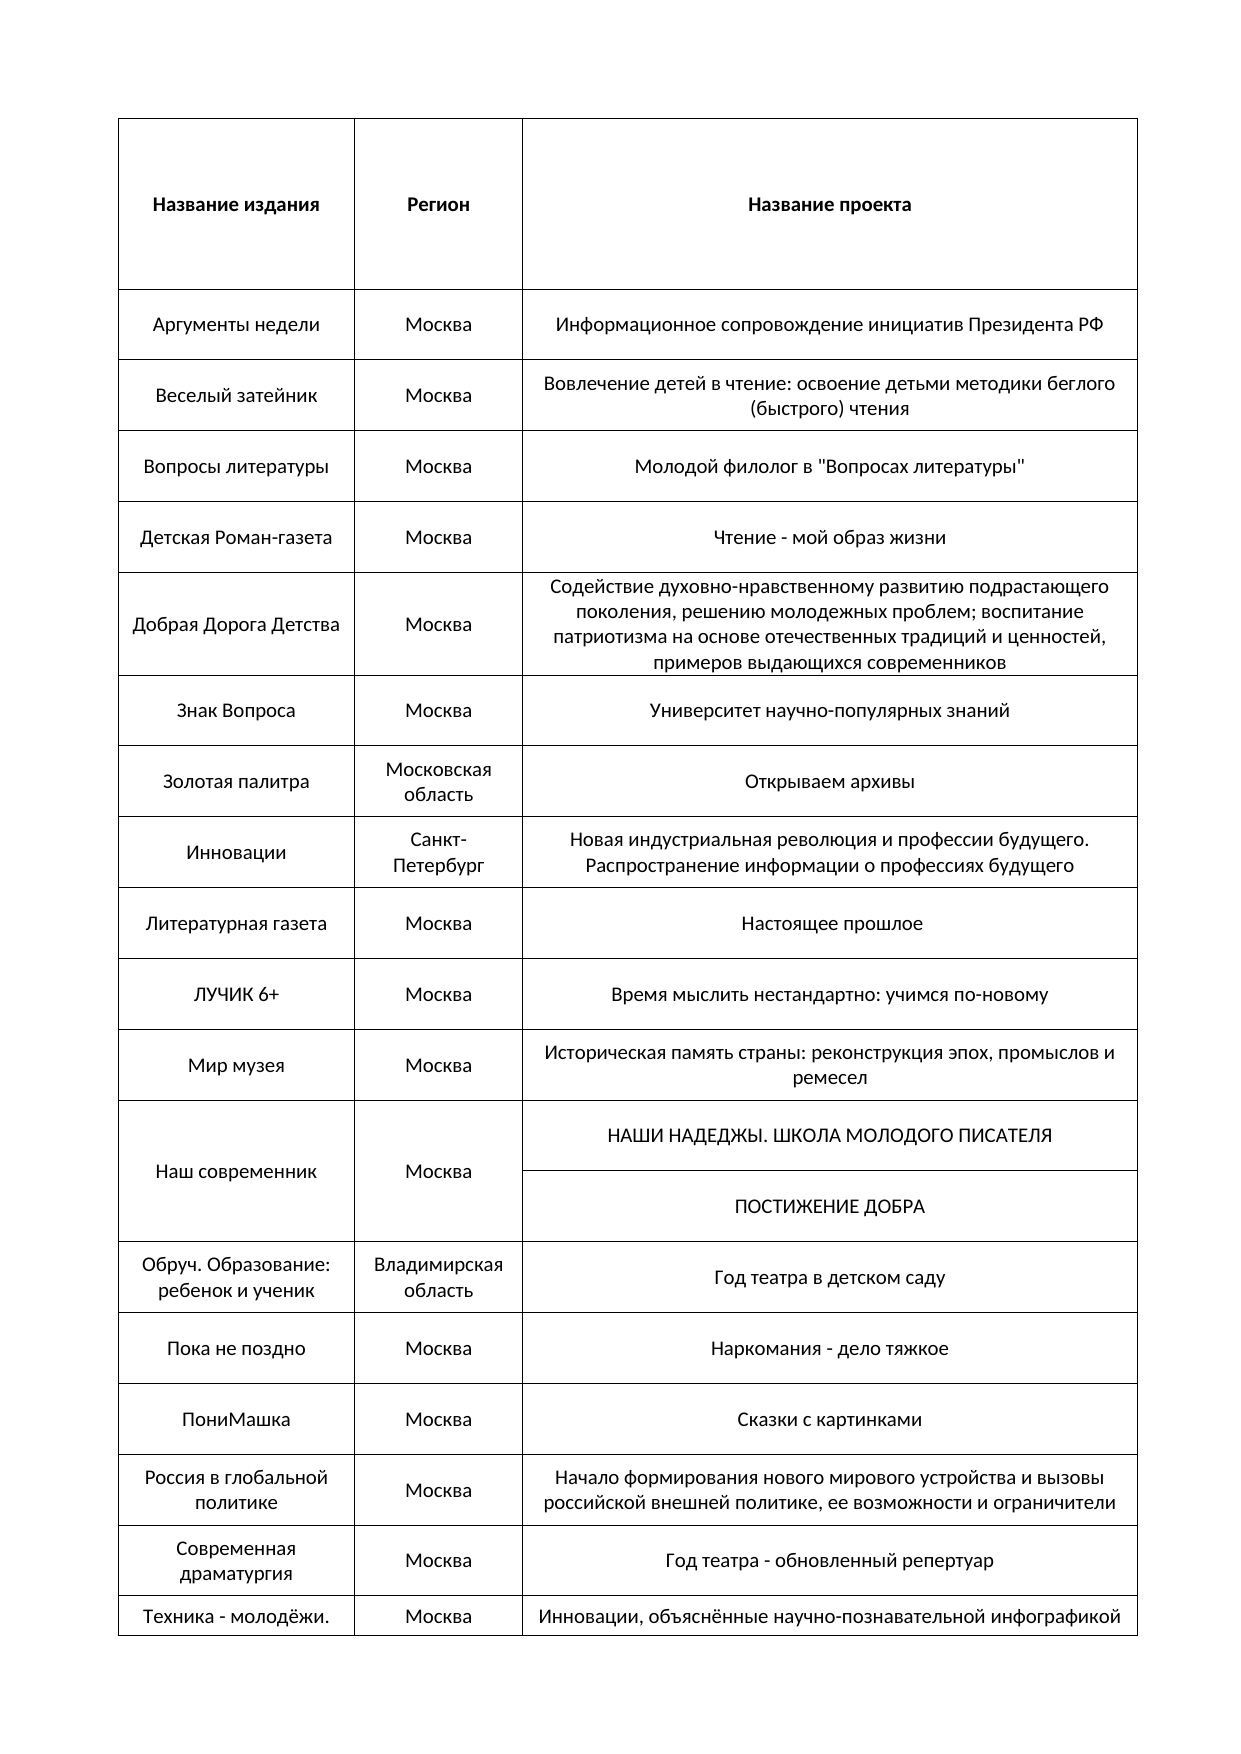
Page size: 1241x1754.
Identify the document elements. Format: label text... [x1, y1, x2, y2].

table_cell ПОСТИЖЕНИЕ ДОБРА [523, 1171, 1137, 1241]
table_cell Открываем архивы [523, 746, 1137, 816]
table_cell Пока не поздно [119, 1313, 354, 1383]
table_cell Время мыслить нестандартно: учимся по-новому [523, 959, 1137, 1029]
table_cell Год театра в детском саду [523, 1242, 1137, 1312]
table_cell Москва [355, 676, 522, 745]
table_cell Санкт-Петербург [355, 817, 522, 887]
table_cell Москва [355, 1101, 522, 1241]
table_cell Золотая палитра [119, 746, 354, 816]
table_cell Веселый затейник [119, 360, 354, 430]
table_cell Москва [355, 431, 522, 501]
table_cell Аргументы недели [119, 290, 354, 359]
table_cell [119, 1596, 354, 1635]
table_cell Современная драматургия [119, 1526, 354, 1595]
table_cell Москва [355, 360, 522, 430]
table_cell Вопросы литературы [119, 431, 354, 501]
table_cell Детская Роман-газета [119, 502, 354, 572]
table_cell Наш современник [119, 1101, 354, 1241]
table_cell Москва [355, 1455, 522, 1524]
table_cell Москва [355, 1313, 522, 1383]
table_cell Москва [355, 573, 522, 674]
table_cell Историческая память страны: реконструкция эпох, промыслов и ремесел [523, 1030, 1137, 1099]
table_cell Чтение - мой образ жизни [523, 502, 1137, 572]
table_cell Молодой филолог в "Вопросах литературы" [523, 431, 1137, 501]
table_cell Москва [355, 959, 522, 1029]
table_cell Москва [355, 1526, 522, 1595]
table_cell Год театра - обновленный репертуар [523, 1526, 1137, 1595]
table_cell Инновации [119, 817, 354, 887]
table_cell Владимирская область [355, 1242, 522, 1312]
table_cell Москва [355, 502, 522, 572]
table_cell Настоящее прошлое [523, 888, 1137, 958]
table_cell Наркомания - дело тяжкое [523, 1313, 1137, 1383]
table_cell Содействие духовно-нравственному развитию подрастающего поколения, решению молодежных проблем; воспитание патриотизма на основе отечественных традиций и ценностей, примеров выдающихся современников [523, 573, 1137, 674]
table_cell Знак Вопроса [119, 676, 354, 745]
table_cell Россия в глобальной политике [119, 1455, 354, 1524]
table_cell Москва [355, 888, 522, 958]
table_header Название проекта [523, 119, 1137, 288]
table_cell Москва [355, 1384, 522, 1454]
table_cell Мир музея [119, 1030, 354, 1099]
table_cell Начало формирования нового мирового устройства и вызовы российской внешней политике, ее возможности и ограничители [523, 1455, 1137, 1524]
table_cell Московская область [355, 746, 522, 816]
table_cell Сказки с картинками [523, 1384, 1137, 1454]
table_cell Москва [355, 1030, 522, 1099]
table_cell ЛУЧИК 6+ [119, 959, 354, 1029]
table_cell Информационное сопровождение инициатив Президента РФ [523, 290, 1137, 359]
table_cell НАШИ НАДЕДЖЫ. ШКОЛА МОЛОДОГО ПИСАТЕЛЯ [523, 1101, 1137, 1170]
table_cell Москва [355, 290, 522, 359]
table_cell Добрая Дорога Детства [119, 573, 354, 674]
table_cell Москва [355, 1596, 522, 1635]
table_header Название издания [119, 119, 354, 288]
table_cell Обруч. Образование: ребенок и ученик [119, 1242, 354, 1312]
table_cell Литературная газета [119, 888, 354, 958]
table_cell Новая индустриальная революция и профессии будущего. Распространение информации о профессиях будущего [523, 817, 1137, 887]
table_cell ПониМашка [119, 1384, 354, 1454]
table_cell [523, 1596, 1137, 1635]
table_cell Университет научно-популярных знаний [523, 676, 1137, 745]
table_header Регион [355, 119, 522, 288]
table_cell Вовлечение детей в чтение: освоение детьми методики беглого (быстрого) чтения [523, 360, 1137, 430]
